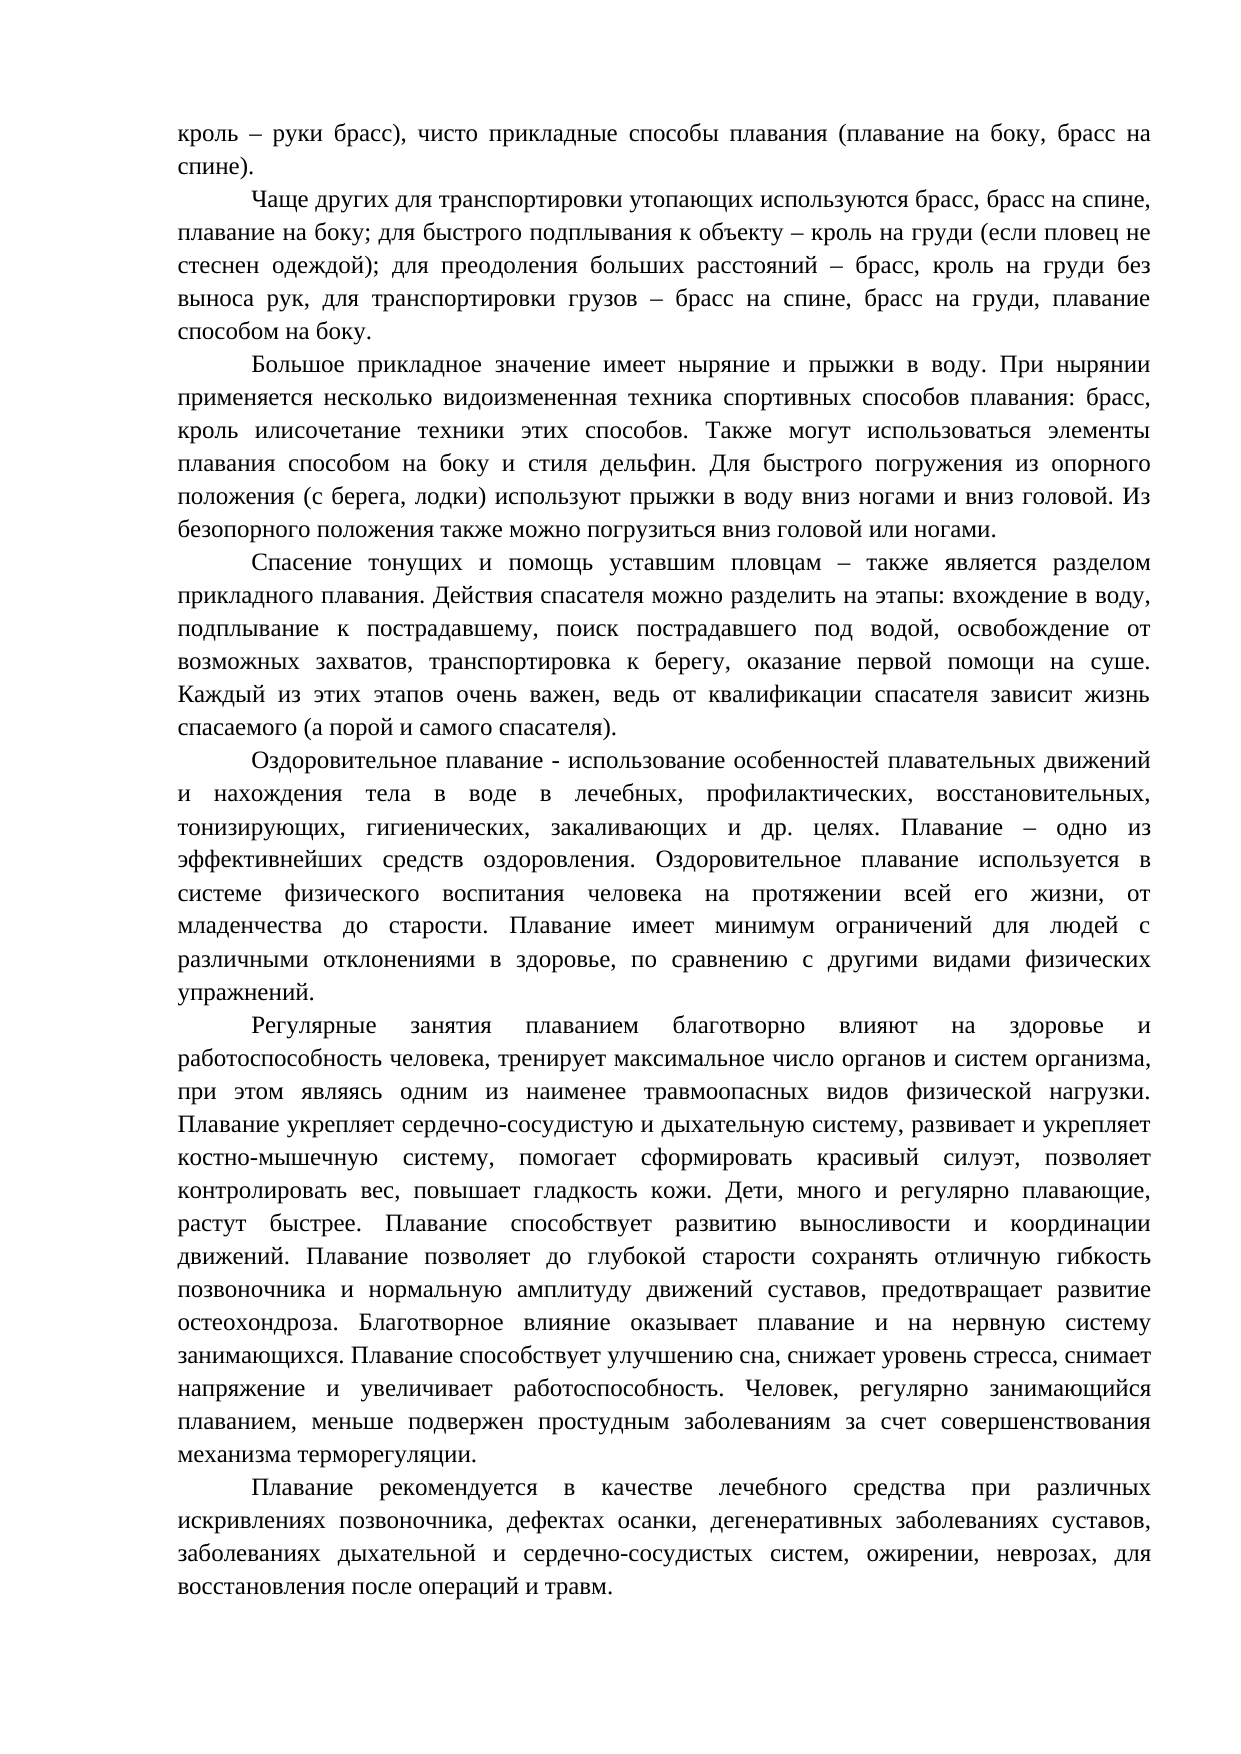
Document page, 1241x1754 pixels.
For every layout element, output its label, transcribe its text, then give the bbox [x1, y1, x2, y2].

text Спасение тонущих и помощь уставшим пловцам – также является разделом прикладного плавания. Действия спасателя можно разделить на этапы: вхождение в воду, подплывание к пострадавшему, поиск пострадавшего под водой, освобождение от возможных захватов, транспортировка к берегу, оказание первой помощи на суше. Каждый из этих этапов очень важен, ведь от квалификации спасателя зависит жизнь спасаемого (а порой и самого спасателя). [177, 547, 1152, 741]
text Регулярные занятия плаванием благотворно влияют на здоровье и работоспособность человека, тренирует максимальное число органов и систем организма, при этом являясь одним из наименее травмоопасных видов физической нагрузки. Плавание укрепляет сердечно-сосудистую и дыхательную систему, развивает и укрепляет костно-мышечную систему, помогает сформировать красивый силуэт, позволяет контролировать вес, повышает гладкость кожи. Дети, много и регулярно плавающие, растут быстрее. Плавание способствует развитию выносливости и координации движений. Плавание позволяет до глубокой старости сохранять отличную гибкость позвоночника и нормальную амплитуду движений суставов, предотвращает развитие остеохондроза. Благотворное влияние оказывает плавание и на нервную систему занимающихся. Плавание способствует улучшению сна, снижает уровень стресса, снимает напряжение и увеличивает работоспособность. Человек, регулярно занимающийся плаванием, меньше подвержен простудным заболеваниям за счет совершенствования механизма терморегуляции. [177, 1010, 1152, 1468]
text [177, 118, 1152, 180]
text Чаще других для транспортировки утопающих используются брасс, брасс на спине, плавание на боку; для быстрого подплывания к объекту – кроль на груди (если пловец не стеснен одеждой); для преодоления больших расстояний – брасс, кроль на груди без выноса рук, для транспортировки грузов – брасс на спине, брасс на груди, плавание способом на боку. [177, 184, 1152, 345]
text Большое прикладное значение имеет ныряние и прыжки в воду. При нырянии применяется несколько видоизмененная техника спортивных способов плавания: брасс, кроль илисочетание техники этих способов. Также могут использоваться элементы плавания способом на боку и стиля дельфин. Для быстрого погружения из опорного положения (с берега, лодки) используют прыжки в воду вниз ногами и вниз головой. Из безопорного положения также можно погрузиться вниз головой или ногами. [177, 349, 1152, 543]
text Оздоровительное плавание - использование особенностей плавательных движений и нахождения тела в воде в лечебных, профилактических, восстановительных, тонизирующих, гигиенических, закаливающих и др. целях. Плавание – одно из эффективнейших средств оздоровления. Оздоровительное плавание используется в системе физического воспитания человека на протяжении всей его жизни, от младенчества до старости. Плавание имеет минимум ограничений для людей с различными отклонениями в здоровье, по сравнению с другими видами физических упражнений. [177, 746, 1152, 1005]
text Плавание рекомендуется в качестве лечебного средства при различных искривлениях позвоночника, дефектах осанки, дегенеративных заболеваниях суставов, заболеваниях дыхательной и сердечно-сосудистых систем, ожирении, неврозах, для восстановления после операций и травм. [177, 1472, 1152, 1600]
